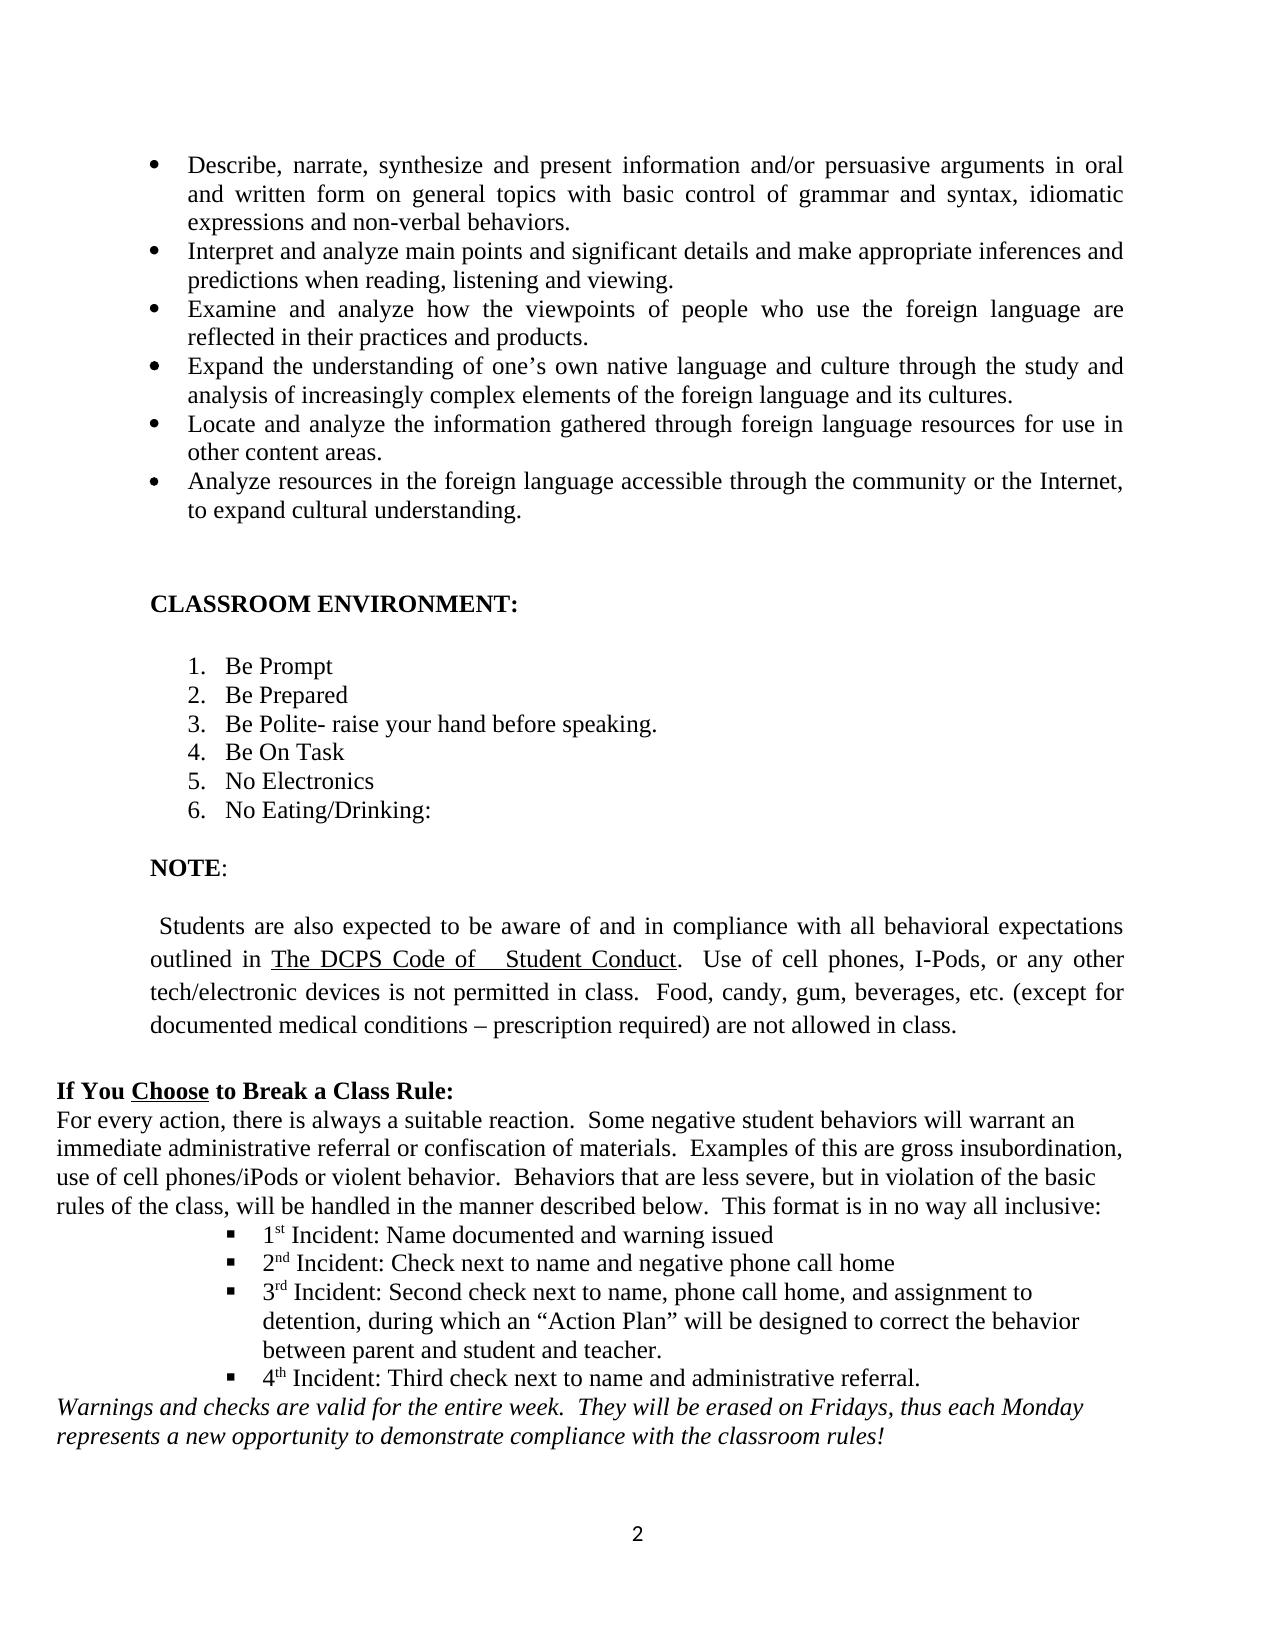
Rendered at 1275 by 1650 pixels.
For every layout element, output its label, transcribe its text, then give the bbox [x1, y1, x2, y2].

list Describe, narrate, synthesize and present information and/or persuasive arguments in oral and written form on general topics with basic control of grammar and syntax, idiomatic expressions and non-verbal behaviors. [150, 150, 1125, 236]
list Be On Task [187, 737, 1125, 766]
list 2nd Incident: Check next to name and negative phone call home [225, 1248, 1125, 1277]
list No Electronics [187, 766, 1125, 795]
text Warnings and checks are valid for the entire week. They will be erased on Fridays, thus each Monday represents a new opportunity to demonstrate compliance with the classroom rules! [56, 1392, 1125, 1450]
list 3rd Incident: Second check next to name, phone call home, and assignment to detention, during which an “Action Plan” will be designed to correct the behavior between parent and student and teacher. [225, 1277, 1125, 1363]
text CLASSROOM ENVIRONMENT: [150, 589, 1125, 618]
list Expand the understanding of one’s own native language and culture through the study and analysis of increasingly complex elements of the foreign language and its cultures. [150, 351, 1125, 409]
list 1st Incident: Name documented and warning issued [225, 1220, 1125, 1248]
list No Eating/Drinking: [187, 795, 1125, 824]
list Interpret and analyze main points and significant details and make appropriate inferences and predictions when reading, listening and viewing. [150, 236, 1125, 294]
list 4th Incident: Third check next to name and administrative referral. [225, 1363, 1125, 1392]
list Be Prompt [187, 651, 1125, 680]
list Locate and analyze the information gathered through foreign language resources for use in other content areas. [150, 409, 1125, 466]
text Students are also expected to be aware of and in compliance with all behavioral expectations outlined in The DCPS Code of Student Conduct. Use of cell phones, I-Pods, or any other tech/electronic devices is not permitted in class. Food, candy, gum, beverages, etc. (except for documented medical conditions – prescription required) are not allowed in class. [150, 911, 1125, 1039]
text If You Choose to Break a Class Rule: [56, 1076, 1125, 1105]
list Be Polite- raise your hand before speaking. [187, 709, 1125, 737]
list Examine and analyze how the viewpoints of people who use the foreign language are reflected in their practices and products. [150, 294, 1125, 351]
text For every action, there is always a suitable reaction. Some negative student behaviors will warrant an immediate administrative referral or confiscation of materials. Examples of this are gross insubordination, use of cell phones/iPods or violent behavior. Behaviors that are less severe, but in violation of the basic rules of the class, will be handled in the manner described below. This format is in no way all inclusive: [56, 1105, 1125, 1220]
text NOTE: [150, 853, 1125, 882]
list Be Prepared [187, 680, 1125, 709]
list Analyze resources in the foreign language accessible through the community or the Internet, to expand cultural understanding. [150, 466, 1125, 524]
